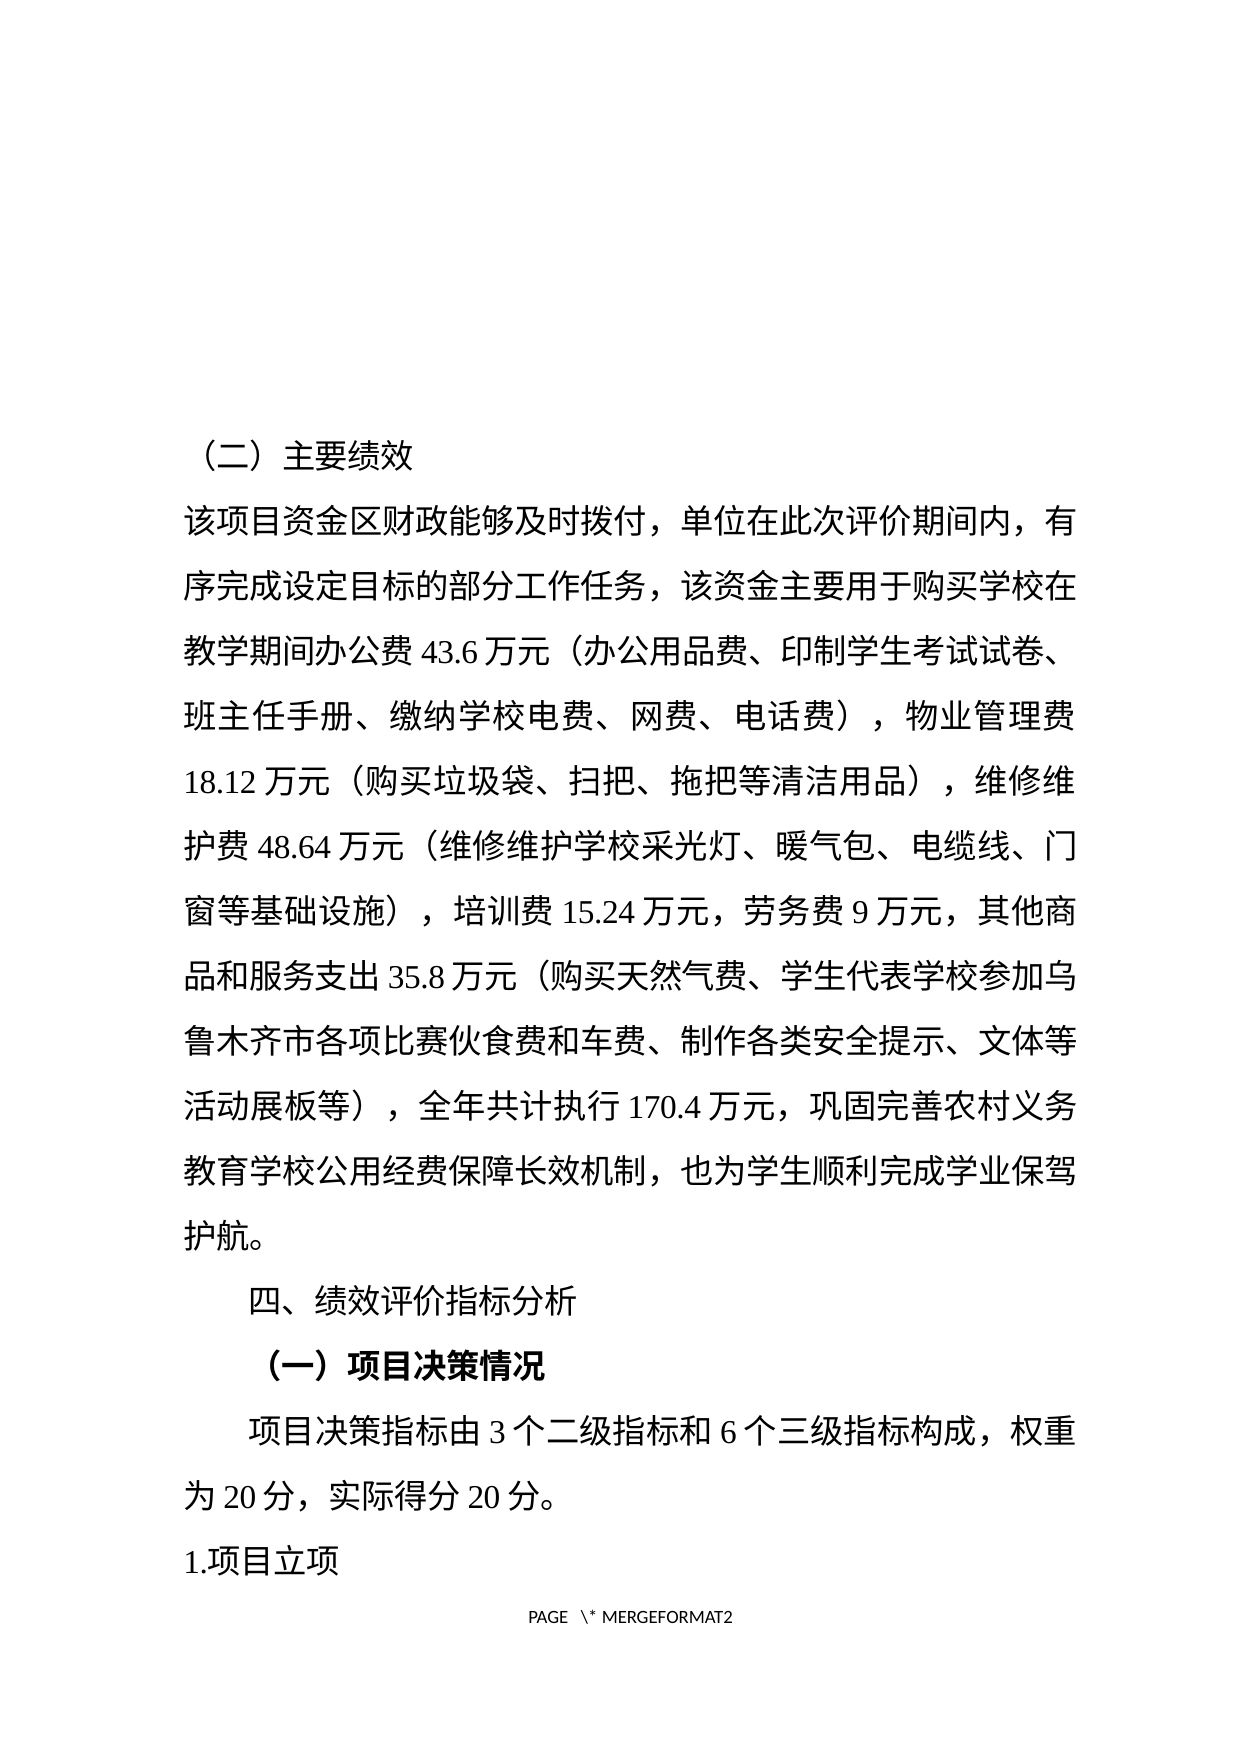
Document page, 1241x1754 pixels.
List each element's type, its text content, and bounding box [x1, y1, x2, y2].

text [183, 1397, 1078, 1592]
text （一）项目决策情况 [183, 1332, 1078, 1397]
text 四、绩效评价指标分析 [183, 1267, 1078, 1332]
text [183, 162, 1078, 1267]
